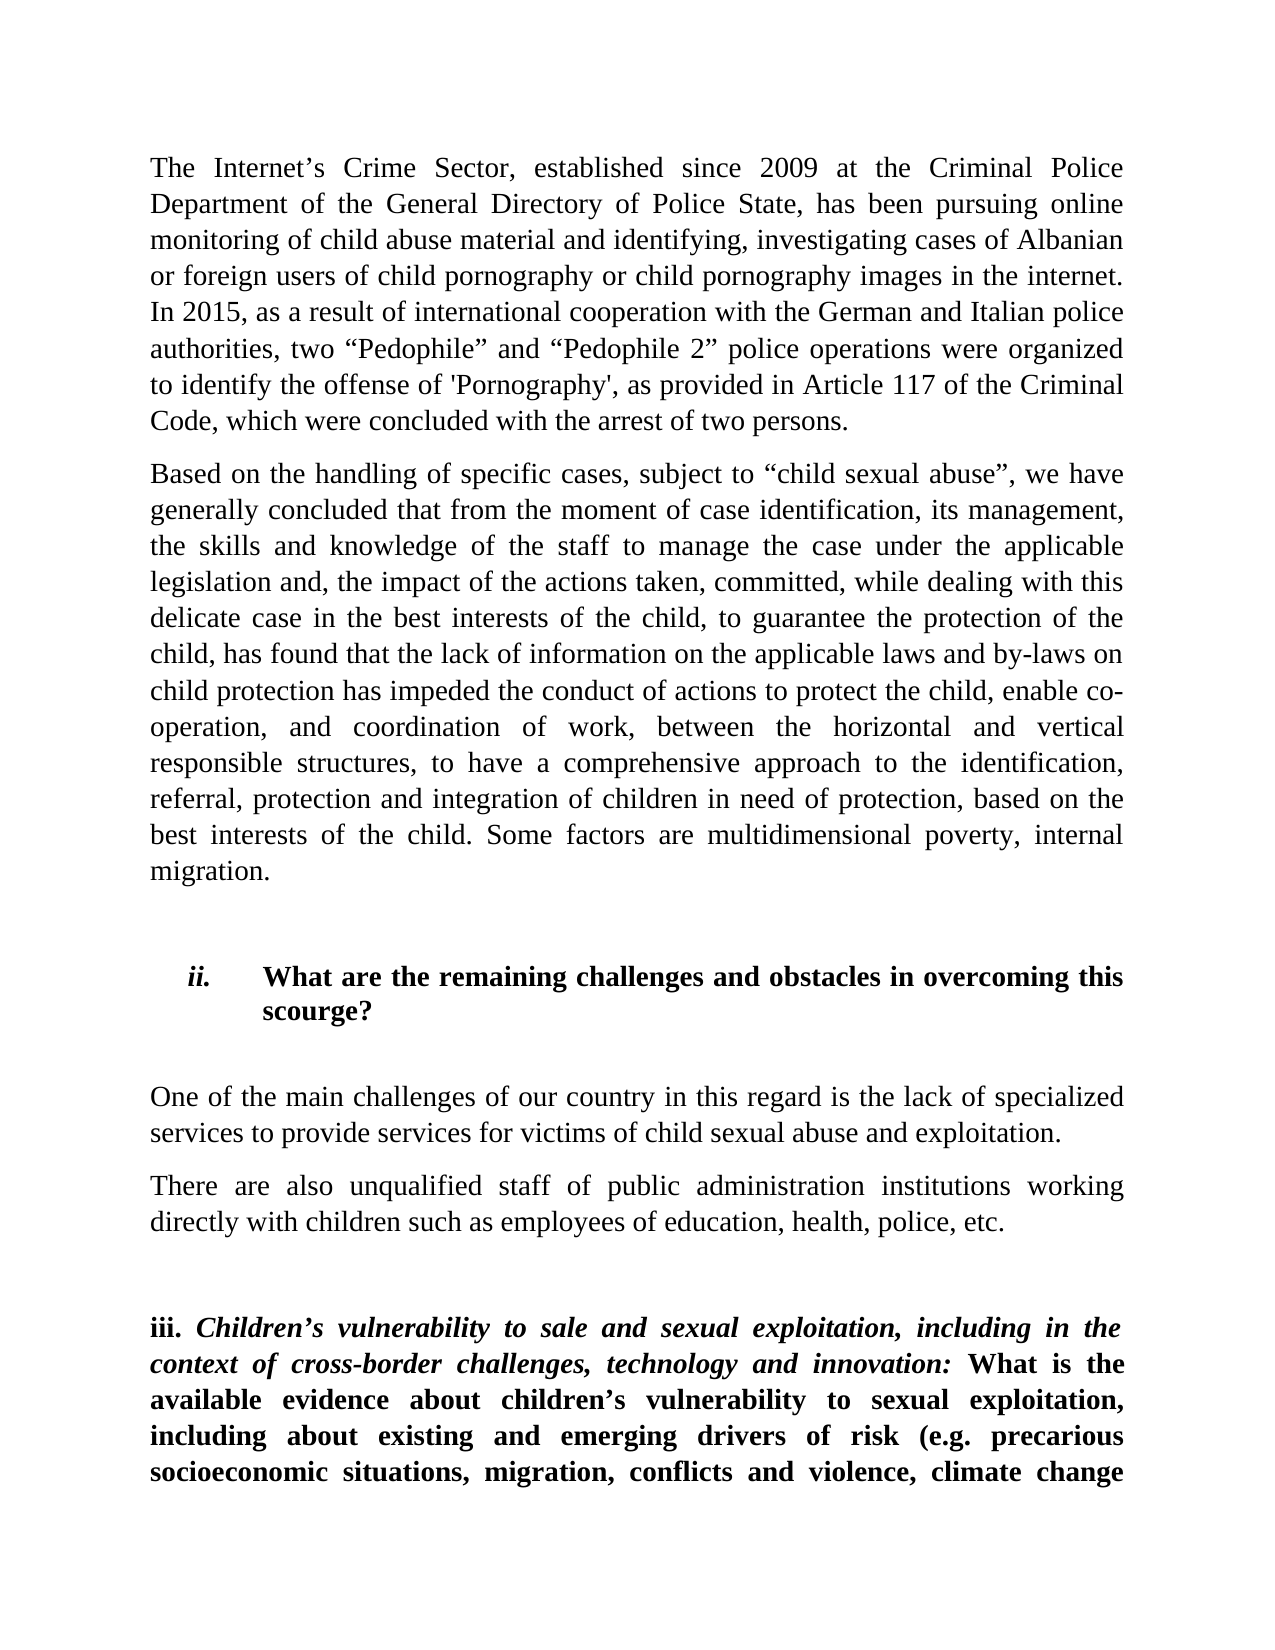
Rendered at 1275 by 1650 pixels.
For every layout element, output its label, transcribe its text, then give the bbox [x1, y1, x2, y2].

text One of the main challenges of our country in this regard is the lack of specialized services to provide services for victims of child sexual abuse and exploitation. [150, 1079, 1125, 1149]
text Based on the handling of specific cases, subject to “child sexual abuse”, we have generally concluded that from the moment of case identification, its management, the skills and knowledge of the staff to manage the case under the applicable legislation and, the impact of the actions taken, committed, while dealing with this delicate case in the best interests of the child, to guarantee the protection of the child, has found that the lack of information on the applicable laws and by-laws on child protection has impeded the conduct of actions to protect the child, enable co-operation, and coordination of work, between the horizontal and vertical responsible structures, to have a comprehensive approach to the identification, referral, protection and integration of children in need of protection, based on the best interests of the child. Some factors are multidimensional poverty, internal migration. [150, 456, 1125, 887]
text There are also unqualified staff of public administration institutions working directly with children such as employees of education, health, police, etc. [150, 1168, 1125, 1238]
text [150, 1310, 1125, 1488]
text The Internet’s Crime Sector, established since 2009 at the Criminal Police Department of the General Directory of Police State, has been pursuing online monitoring of child abuse material and identifying, investigating cases of Albanian or foreign users of child pornography or child pornography images in the internet. In 2015, as a result of international cooperation with the German and Italian police authorities, two “Pedophile” and “Pedophile 2” police operations were organized to identify the offense of 'Pornography', as provided in Article 117 of the Criminal Code, which were concluded with the arrest of two persons. [150, 150, 1125, 437]
list What are the remaining challenges and obstacles in overcoming this scourge? [187, 959, 1125, 1026]
